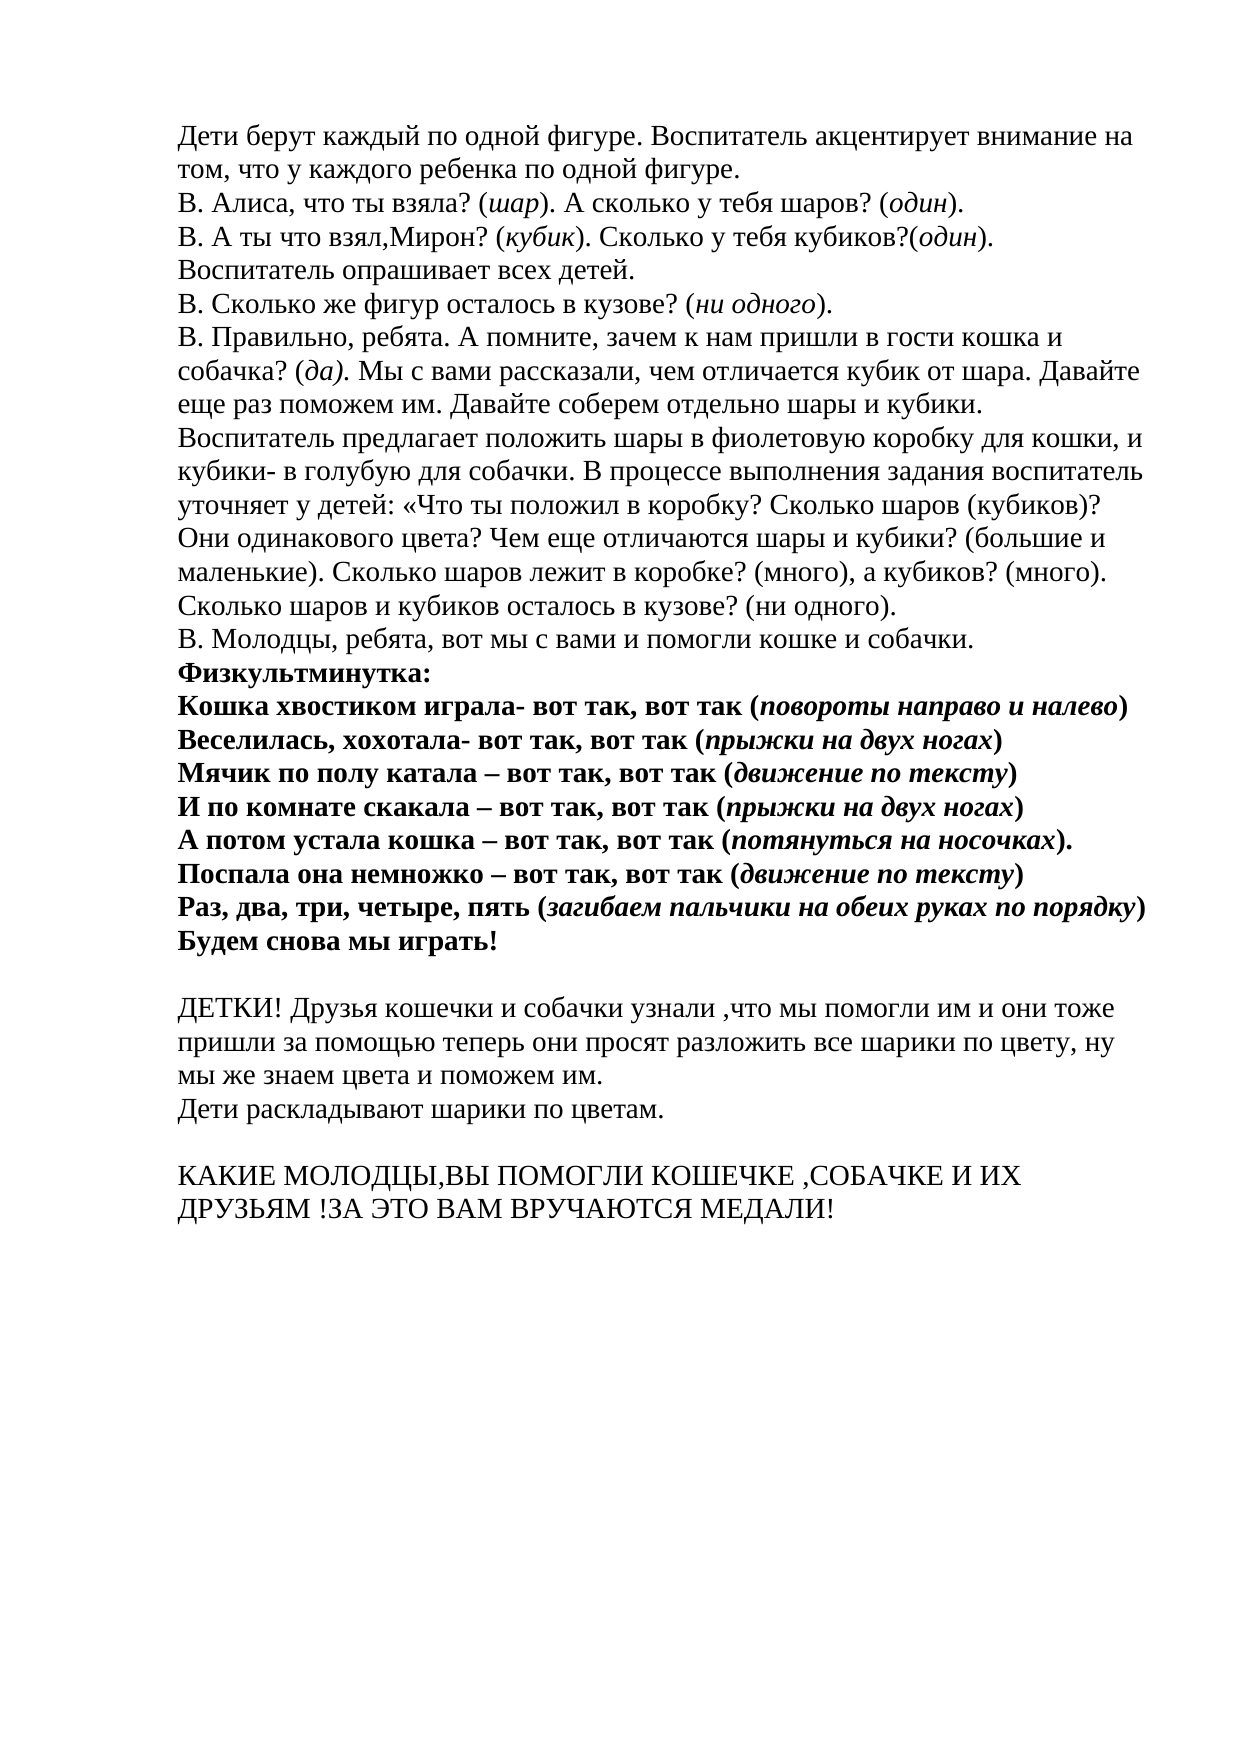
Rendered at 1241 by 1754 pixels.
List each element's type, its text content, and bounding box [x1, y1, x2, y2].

text КАКИЕ МОЛОДЦЫ,ВЫ ПОМОГЛИ КОШЕЧКЕ ,СОБАЧКЕ И ИХ ДРУЗЬЯМ !ЗА ЭТО ВАМ ВРУЧАЮТСЯ МЕДАЛИ! [177, 1158, 1152, 1225]
text Воспитатель предлагает положить шары в фиолетовую коробку для кошки, и кубики- в голубую для собачки. В процессе выполнения задания воспитатель уточняет у детей: «Что ты положил в коробку? Сколько шаров (кубиков)? Они одинакового цвета? Чем еще отличаются шары и кубики? (большие и маленькие). Сколько шаров лежит в коробке? (много), а кубиков? (много). Сколько шаров и кубиков осталось в кузове? (ни одного). [177, 420, 1152, 621]
text Дети раскладывают шарики по цветам. [177, 1091, 1152, 1124]
text Воспитатель опрашивает всех детей. [177, 252, 1152, 286]
text Мячик по полу катала – вот так, вот так (движение по тексту) [177, 755, 1152, 789]
text В. Сколько же фигур осталось в кузове? (ни одного). [177, 286, 1152, 319]
text В. А ты что взял,Мирон? (кубик). Сколько у тебя кубиков?(один). [177, 219, 1152, 252]
text Раз, два, три, четыре, пять (загибаем пальчики на обеих руках по порядку) [177, 889, 1152, 923]
text В. Алиса, что ты взяла? (шар). А сколько у тебя шаров? (один). [177, 185, 1152, 219]
text Веселилась, хохотала- вот так, вот так (прыжки на двух ногах) [177, 722, 1152, 755]
text Будем снова мы играть! [177, 923, 1152, 957]
text Физкультминутка: [177, 655, 1152, 688]
text В. Правильно, ребята. А помните, зачем к нам пришли в гости кошка и собачка? (да). Мы с вами рассказали, чем отличается кубик от шара. Давайте еще раз поможем им. Давайте соберем отдельно шары и кубики. [177, 319, 1152, 420]
text Кошка хвостиком играла- вот так, вот так (повороты направо и налево) [177, 688, 1152, 722]
text В. Молодцы, ребята, вот мы с вами и помогли кошке и собачки. [177, 621, 1152, 655]
text И по комнате скакала – вот так, вот так (прыжки на двух ногах) [177, 789, 1152, 822]
text А потом устала кошка – вот так, вот так (потянуться на носочках). [177, 822, 1152, 856]
text Дети берут каждый по одной фигуре. Воспитатель акцентирует внимание на том, что у каждого ребенка по одной фигуре. [177, 118, 1152, 185]
text ДЕТКИ! Друзья кошечки и собачки узнали ,что мы помогли им и они тоже пришли за помощью теперь они просят разложить все шарики по цвету, ну мы же знаем цвета и поможем им. [177, 990, 1152, 1091]
text Поспала она немножко – вот так, вот так (движение по тексту) [177, 856, 1152, 889]
